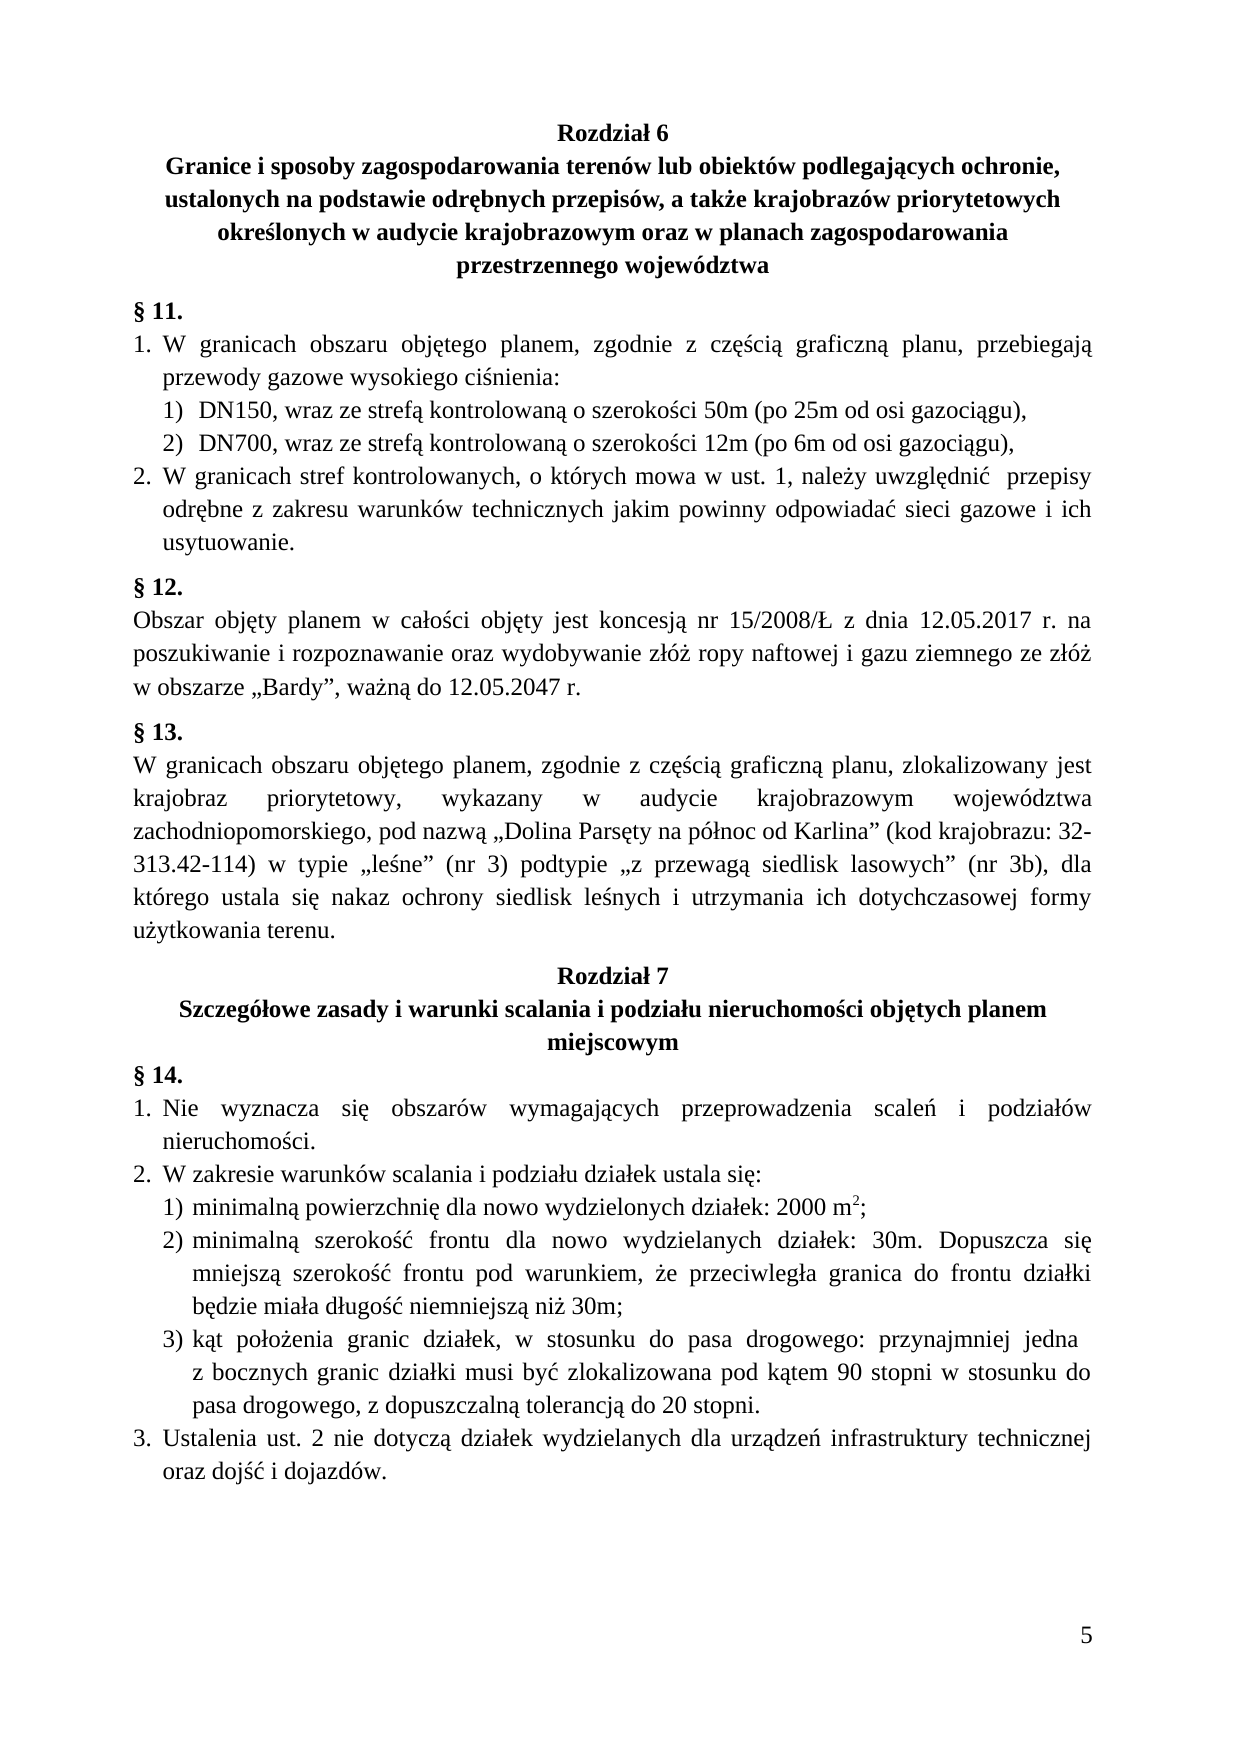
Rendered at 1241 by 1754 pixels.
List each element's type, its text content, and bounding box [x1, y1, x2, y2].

list DN700, wraz ze strefą kontrolowaną o szerokości 12m (po 6m od osi gazociągu), [162, 428, 1093, 457]
subtitle Rozdział 7 [133, 961, 1093, 989]
subtitle Rozdział 6 [133, 118, 1093, 147]
list W granicach obszaru objętego planem, zgodnie z częścią graficzną planu, przebiegają przewody gazowe wysokiego ciśnienia: [133, 329, 1093, 391]
list DN150, wraz ze strefą kontrolowaną o szerokości 50m (po 25m od osi gazociągu), [162, 395, 1093, 424]
list minimalną powierzchnię dla nowo wydzielonych działek: 2000 m2; [162, 1192, 1093, 1221]
text W granicach obszaru objętego planem, zgodnie z częścią graficzną planu, zlokalizowany jest krajobraz priorytetowy, wykazany w audycie krajobrazowym województwa zachodniopomorskiego, pod nazwą „Dolina Parsęty na północ od Karlina” (kod krajobrazu: 32-313.42-114) w typie „leśne” (nr 3) podtypie „z przewagą siedlisk lasowych” (nr 3b), dla którego ustala się nakaz ochrony siedlisk leśnych i utrzymania ich dotychczasowej formy użytkowania terenu. [133, 750, 1093, 944]
text Obszar objęty planem w całości objęty jest koncesją nr 15/2008/Ł z dnia 12.05.2017 r. na poszukiwanie i rozpoznawanie oraz wydobywanie złóż ropy naftowej i gazu ziemnego ze złóż w obszarze „Bardy”, ważną do 12.05.2047 r. [133, 606, 1093, 700]
list W granicach stref kontrolowanych, o których mowa w ust. 1, należy uwzględnić przepisy odrębne z zakresu warunków technicznych jakim powinny odpowiadać sieci gazowe i ich usytuowanie. [133, 461, 1093, 556]
subtitle Szczegółowe zasady i warunki scalania i podziału nieruchomości objętych planem miejscowym [133, 994, 1093, 1056]
list minimalną szerokość frontu dla nowo wydzielanych działek: 30m. Dopuszcza się mniejszą szerokość frontu pod warunkiem, że przeciwległa granica do frontu działki będzie miała długość niemniejszą niż 30m; [162, 1225, 1093, 1320]
list kąt położenia granic działek, w stosunku do pasa drogowego: przynajmniej jedna z bocznych granic działki musi być zlokalizowana pod kątem 90 stopni w stosunku do pasa drogowego, z dopuszczalną tolerancją do 20 stopni. [162, 1324, 1093, 1419]
list W zakresie warunków scalania i podziału działek ustala się: [133, 1159, 1093, 1188]
list Nie wyznacza się obszarów wymagających przeprowadzenia scaleń i podziałów nieruchomości. [133, 1093, 1093, 1154]
subtitle Granice i sposoby zagospodarowania terenów lub obiektów podlegających ochronie, ustalonych na podstawie odrębnych przepisów, a także krajobrazów priorytetowych określonych w audycie krajobrazowym oraz w planach zagospodarowania przestrzennego województwa [133, 151, 1093, 279]
list Ustalenia ust. 2 nie dotyczą działek wydzielanych dla urządzeń infrastruktury technicznej oraz dojść i dojazdów. [133, 1423, 1093, 1485]
